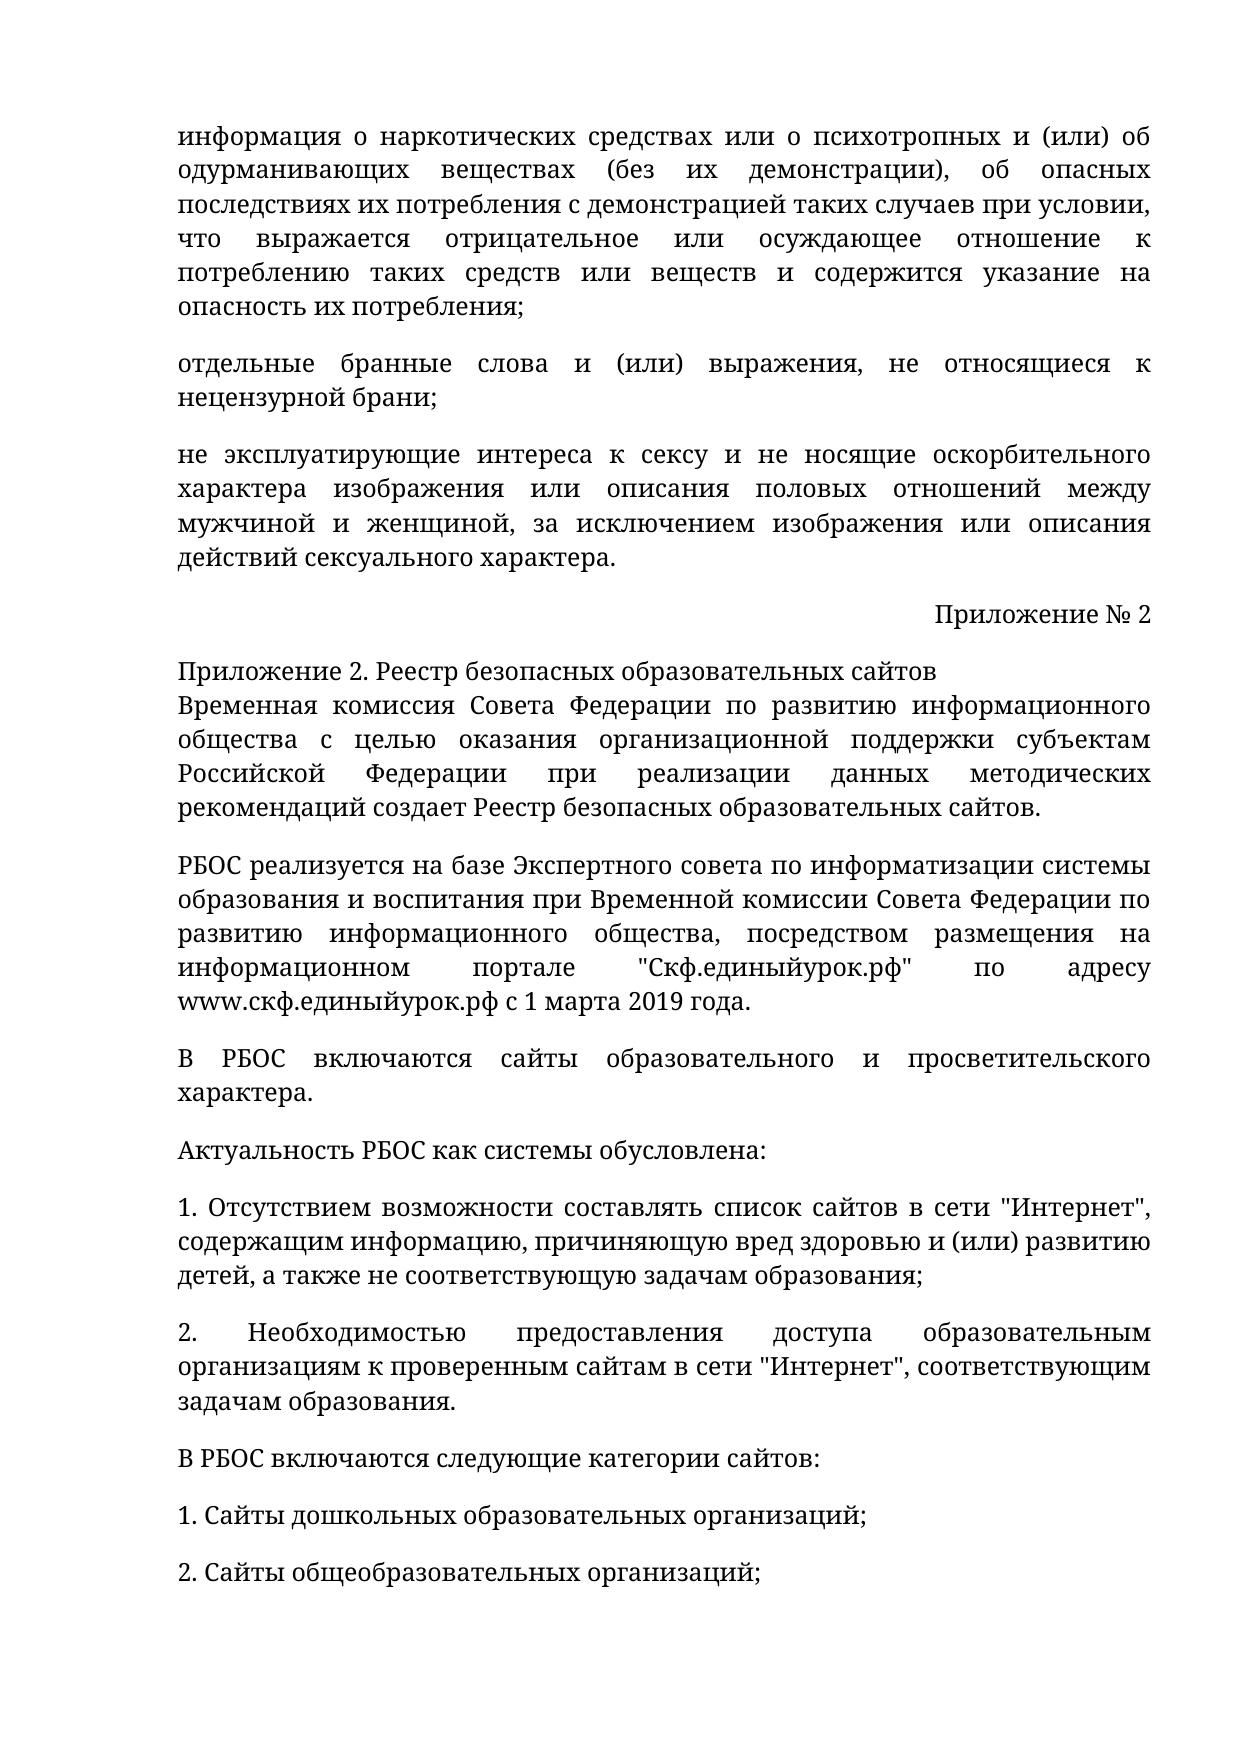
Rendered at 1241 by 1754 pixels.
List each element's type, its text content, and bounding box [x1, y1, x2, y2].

text В РБОС включаются сайты образовательного и просветительского характера. [177, 1041, 1152, 1109]
text РБОС реализуется на базе Экспертного совета по информатизации системы образования и воспитания при Временной комиссии Совета Федерации по развитию информационного общества, посредством размещения на информационном портале "Скф.единыйурок.рф" по адресу www.скф.единыйурок.рф с 1 марта 2019 года. [177, 847, 1152, 1018]
text Актуальность РБОС как системы обусловлена: [177, 1132, 1152, 1166]
text Временная комиссия Совета Федерации по развитию информационного общества с целью оказания организационной поддержки субъектам Российской Федерации при реализации данных методических рекомендаций создает Реестр безопасных образовательных сайтов. [177, 688, 1152, 824]
text В РБОС включаются следующие категории сайтов: [177, 1440, 1152, 1474]
text 2. Необходимостью предоставления доступа образовательным организациям к проверенным сайтам в сети "Интернет", соответствующим задачам образования. [177, 1315, 1152, 1417]
text отдельные бранные слова и (или) выражения, не относящиеся к нецензурной брани; [177, 346, 1152, 414]
text Приложение 2. Реестр безопасных образовательных сайтов [177, 654, 1152, 688]
text не эксплуатирующие интереса к сексу и не носящие оскорбительного характера изображения или описания половых отношений между мужчиной и женщиной, за исключением изображения или описания действий сексуального характера. [177, 437, 1152, 573]
text Приложение № 2 [177, 597, 1152, 631]
text 1. Отсутствием возможности составлять список сайтов в сети "Интернет", содержащим информацию, причиняющую вред здоровью и (или) развитию детей, а также не соответствующую задачам образования; [177, 1189, 1152, 1292]
text 2. Сайты общеобразовательных организаций; [177, 1555, 1152, 1589]
text 1. Сайты дошкольных образовательных организаций; [177, 1498, 1152, 1532]
text информация о наркотических средствах или о психотропных и (или) об одурманивающих веществах (без их демонстрации), об опасных последствиях их потребления с демонстрацией таких случаев при условии, что выражается отрицательное или осуждающее отношение к потреблению таких средств или веществ и содержится указание на опасность их потребления; [177, 118, 1152, 322]
